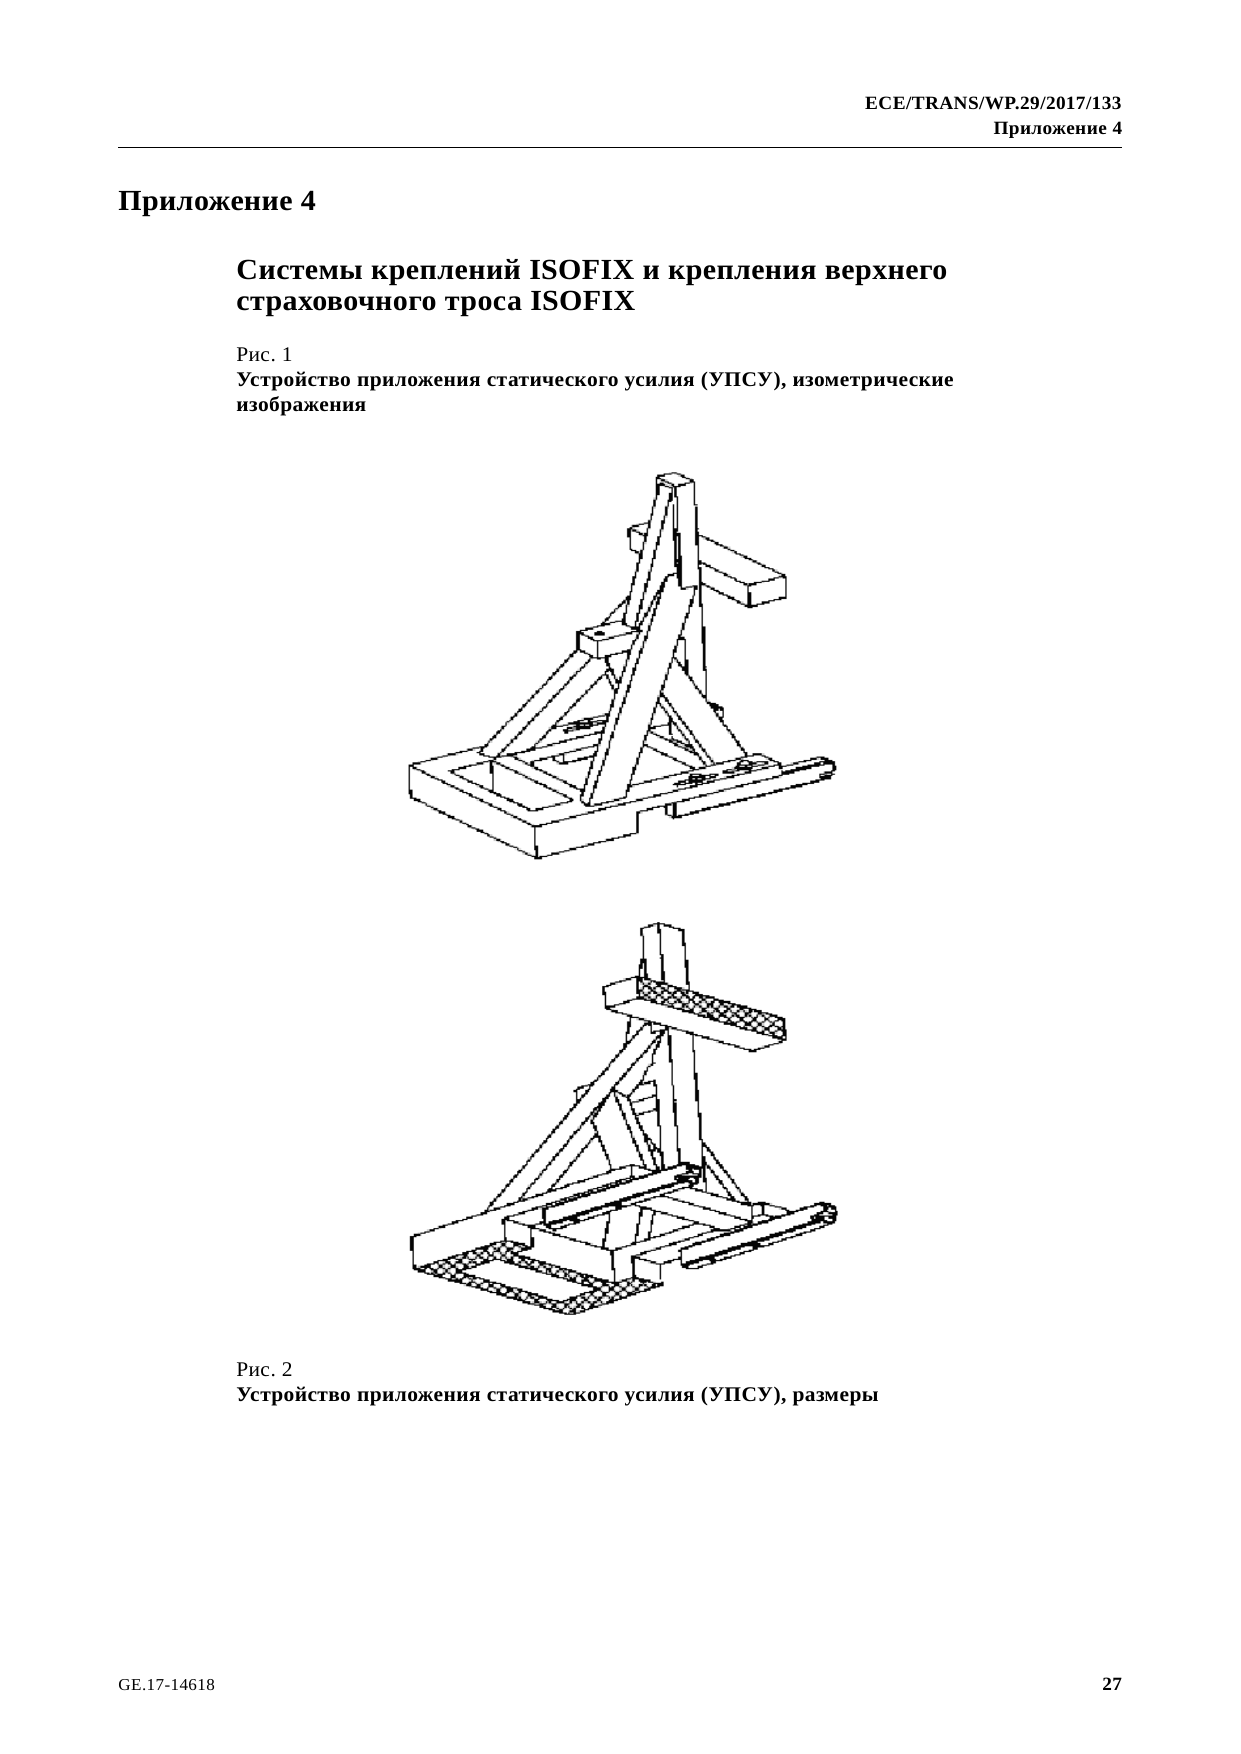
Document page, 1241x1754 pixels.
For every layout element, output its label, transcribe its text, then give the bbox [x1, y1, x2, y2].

picture [363, 429, 877, 1332]
text Рис. 1 Устройство приложения статического усилия (УПСУ), изометрические изображения [118, 342, 1004, 417]
text Рис. 2 Устройство приложения статического усилия (УПСУ), размеры [118, 1357, 1004, 1407]
text Системы креплений ISOFIX и крепления верхнего страховочного троса ISOFIX [118, 254, 1004, 317]
text Приложение 4 [118, 186, 1004, 217]
